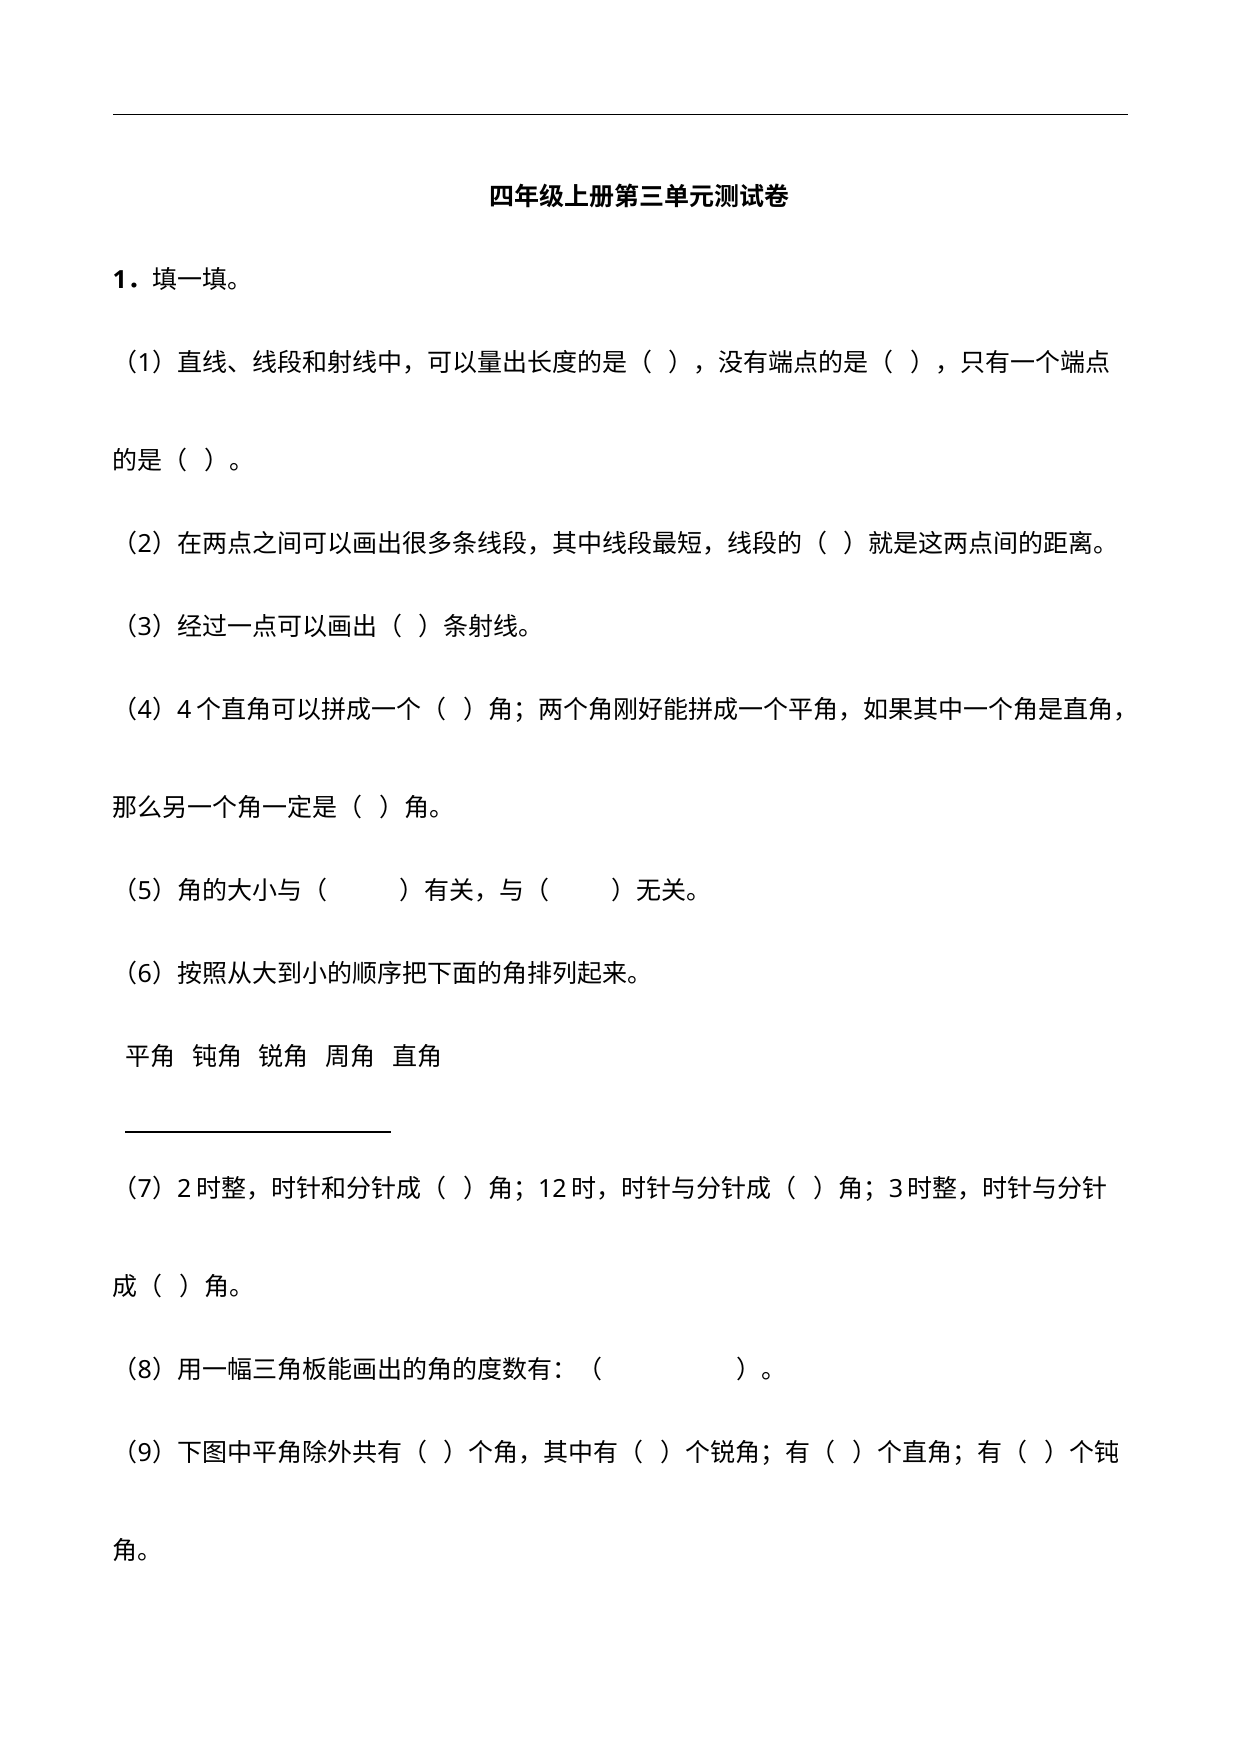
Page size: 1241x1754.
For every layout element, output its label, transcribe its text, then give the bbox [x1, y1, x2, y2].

text 1．填一填。 [112, 245, 1128, 310]
text （9）下图中平角除外共有（ ）个角，其中有（ ）个锐角；有（ ）个直角；有（ ）个钝角。 [112, 1418, 1128, 1581]
text （3）经过一点可以画出（ ）条射线。 [112, 592, 1128, 657]
text （5）角的大小与（ ）有关，与（ ）无关。 [112, 856, 1128, 921]
text （8）用一幅三角板能画出的角的度数有：（ ）。 [112, 1335, 1128, 1400]
text 四年级上册第三单元测试卷 [112, 162, 1128, 227]
text （7）2时整，时针和分针成（ ）角；12时，时针与分针成（ ）角；3时整，时针与分针成（ ）角。 [112, 1154, 1128, 1317]
text （6）按照从大到小的顺序把下面的角排列起来。 [112, 939, 1128, 1004]
text （1）直线、线段和射线中，可以量出长度的是（ ），没有端点的是（ ），只有一个端点的是（ ）。 [112, 328, 1128, 491]
text （4）4个直角可以拼成一个（ ）角；两个角刚好能拼成一个平角，如果其中一个角是直角，那么另一个角一定是（ ）角。 [112, 675, 1128, 838]
text （2）在两点之间可以画出很多条线段，其中线段最短，线段的（ ）就是这两点间的距离。 [112, 509, 1128, 574]
text 平角 钝角 锐角 周角 直角 [112, 1022, 1128, 1087]
